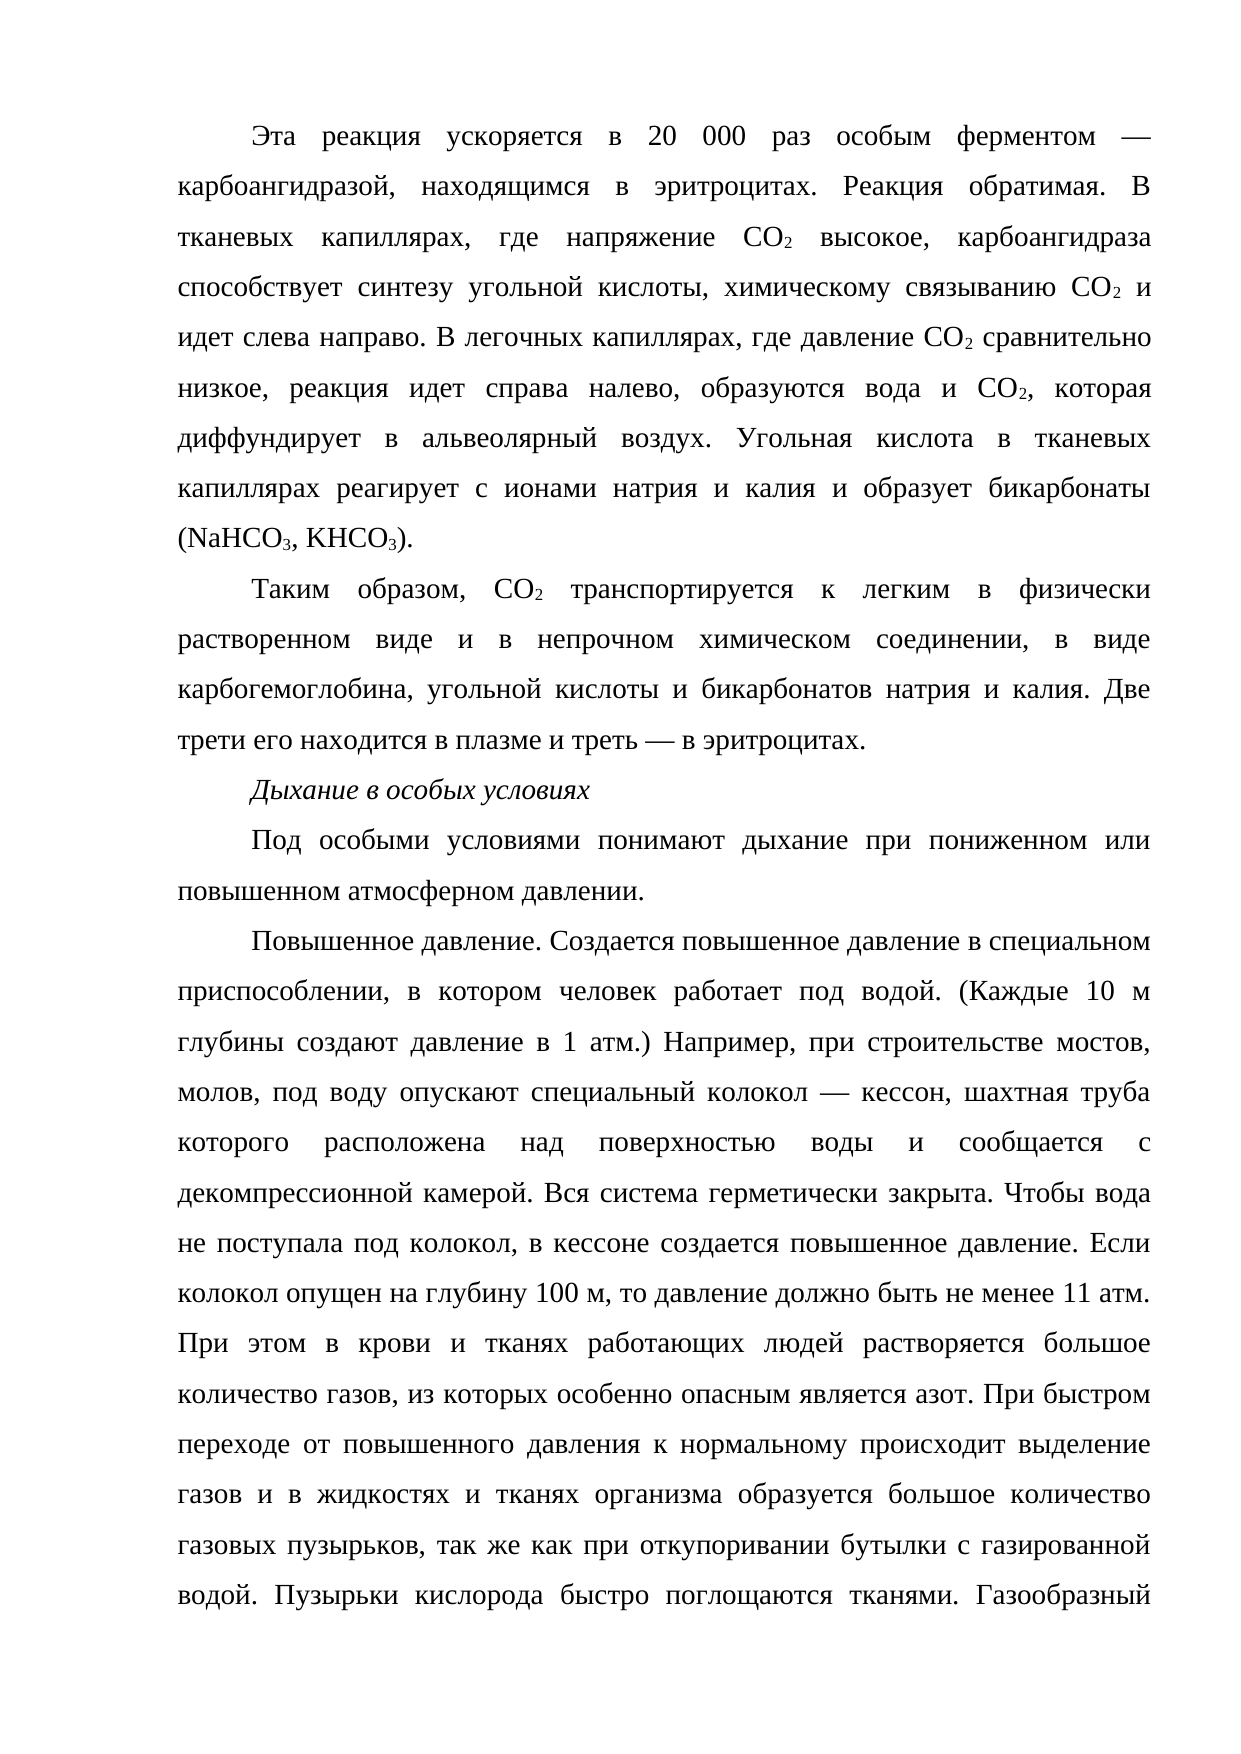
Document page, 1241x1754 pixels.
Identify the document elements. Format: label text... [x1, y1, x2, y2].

text Эта реакция ускоряется в 20 000 раз особым ферментом — карбоангидразой, находящимся в эритроцитах. Реакция обратимая. В тканевых капиллярах, где напряжение СО2 высокое, карбоангидраза способствует синтезу угольной кислоты, химическому связыванию СО2 и идет слева направо. В легочных капиллярах, где давление СО2 сравнительно низкое, реакция идет справа налево, образуются вода и СО2, которая диффундирует в альвеолярный воздух. Угольная кислота в тканевых капиллярах реагирует с ионами натрия и калия и образует бикарбонаты (NaHCO3, KHCO3). [177, 118, 1152, 554]
text Дыхание в особых условиях [251, 772, 1152, 806]
text Под особыми условиями понимают дыхание при пониженном или повышенном атмосферном давлении. [177, 822, 1152, 906]
text Таким образом, СО2 транспортируется к легким в физически растворенном виде и в непрочном химическом соединении, в виде карбогемоглобина, угольной кислоты и бикарбонатов натрия и калия. Две трети его находится в плазме и треть — в эритроцитах. [177, 571, 1152, 755]
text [177, 923, 1152, 1611]
